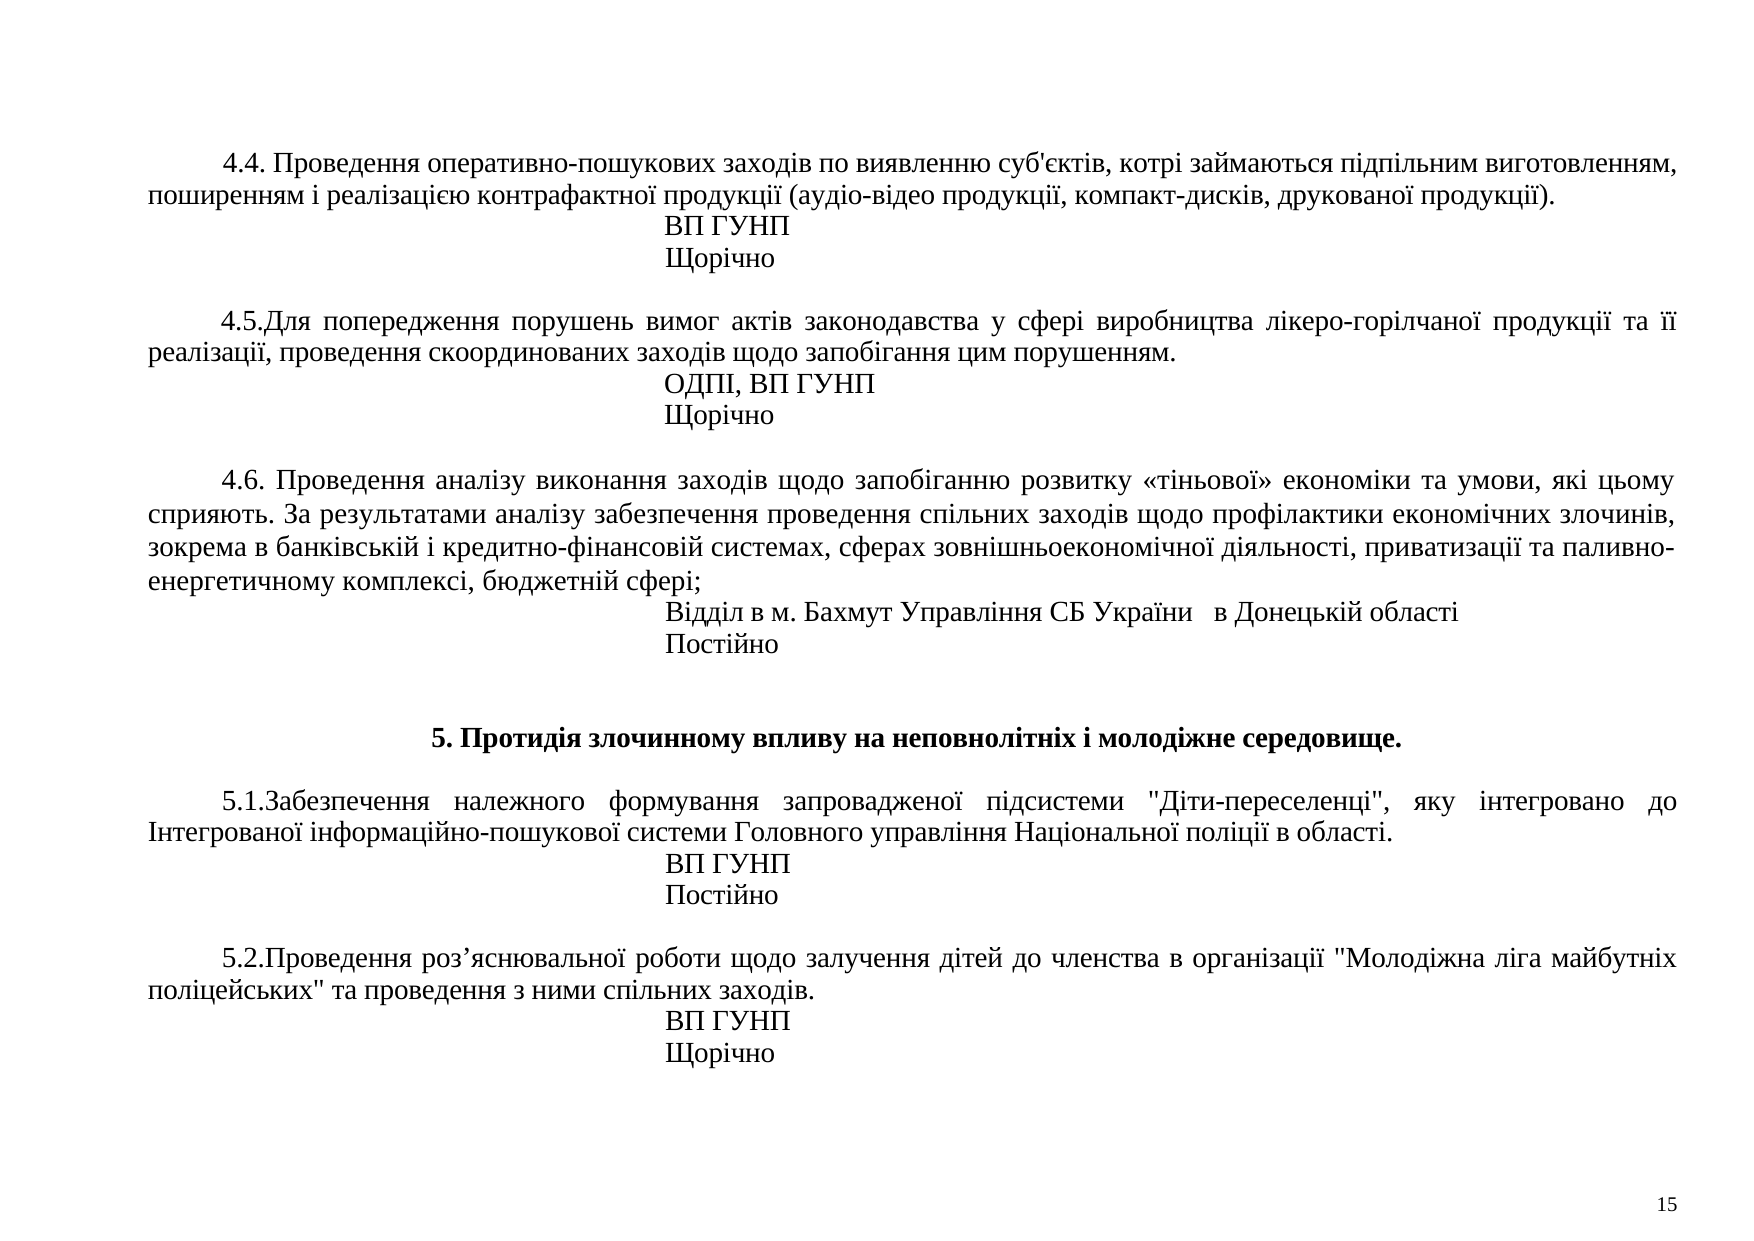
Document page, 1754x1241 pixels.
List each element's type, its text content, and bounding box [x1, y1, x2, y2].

text ВП ГУНП [558, 1005, 1677, 1037]
text Щорічно [337, 242, 1677, 273]
text 4.4. Проведення оперативно-пошукових заходів по виявленню суб'єктів, котрі займаються підпільним виготовленням, поширенням і реалізацією контрафактної продукції (аудіо-відео продукції, компакт-дисків, друкованої продукції). [148, 148, 1677, 211]
text Щорічно [221, 399, 1677, 431]
text Щорічно [558, 1037, 1677, 1068]
text 5. Протидія злочинному впливу на неповнолітніх і молодіжне середовище. [148, 722, 1686, 754]
text ОДПІ, ВП ГУНП [221, 368, 1677, 399]
text Відділ в м. Бахмут Управління СБ України в Донецькій області [558, 596, 1677, 628]
text 5.2.Проведення роз’яснювальної роботи щодо залучення дітей до членства в організації "Молодіжна ліга майбутніх поліцейських" та проведення з ними спільних заходів. [148, 942, 1677, 1005]
text 4.6. Проведення аналізу виконання заходів щодо запобіганню розвитку «тіньової» економіки та умови, які цьому сприяють. За результатами аналізу забезпечення проведення спільних заходів щодо профілактики економічних злочинів, зокрема в банківській і кредитно-фінансовій системах, сферах зовнішньоекономічної діяльності, приватизації та паливно-енергетичному комплексі, бюджетній сфері; [148, 462, 1677, 596]
text ВП ГУНП [221, 211, 1677, 242]
text Постійно [558, 628, 1677, 659]
text 4.5.Для попередження порушень вимог актів законодавства у сфері виробництва лікеро-горілчаної продукції та її реалізації, проведення скоординованих заходів щодо запобігання цим порушенням. [148, 305, 1677, 368]
text Постійно [558, 879, 1677, 911]
text ВП ГУНП [558, 848, 1677, 879]
text 5.1.Забезпечення належного формування запровадженої підсистеми "Діти-переселенці", яку інтегровано до Інтегрованої інформаційно-пошукової системи Головного управління Національної поліції в області. [148, 785, 1677, 848]
